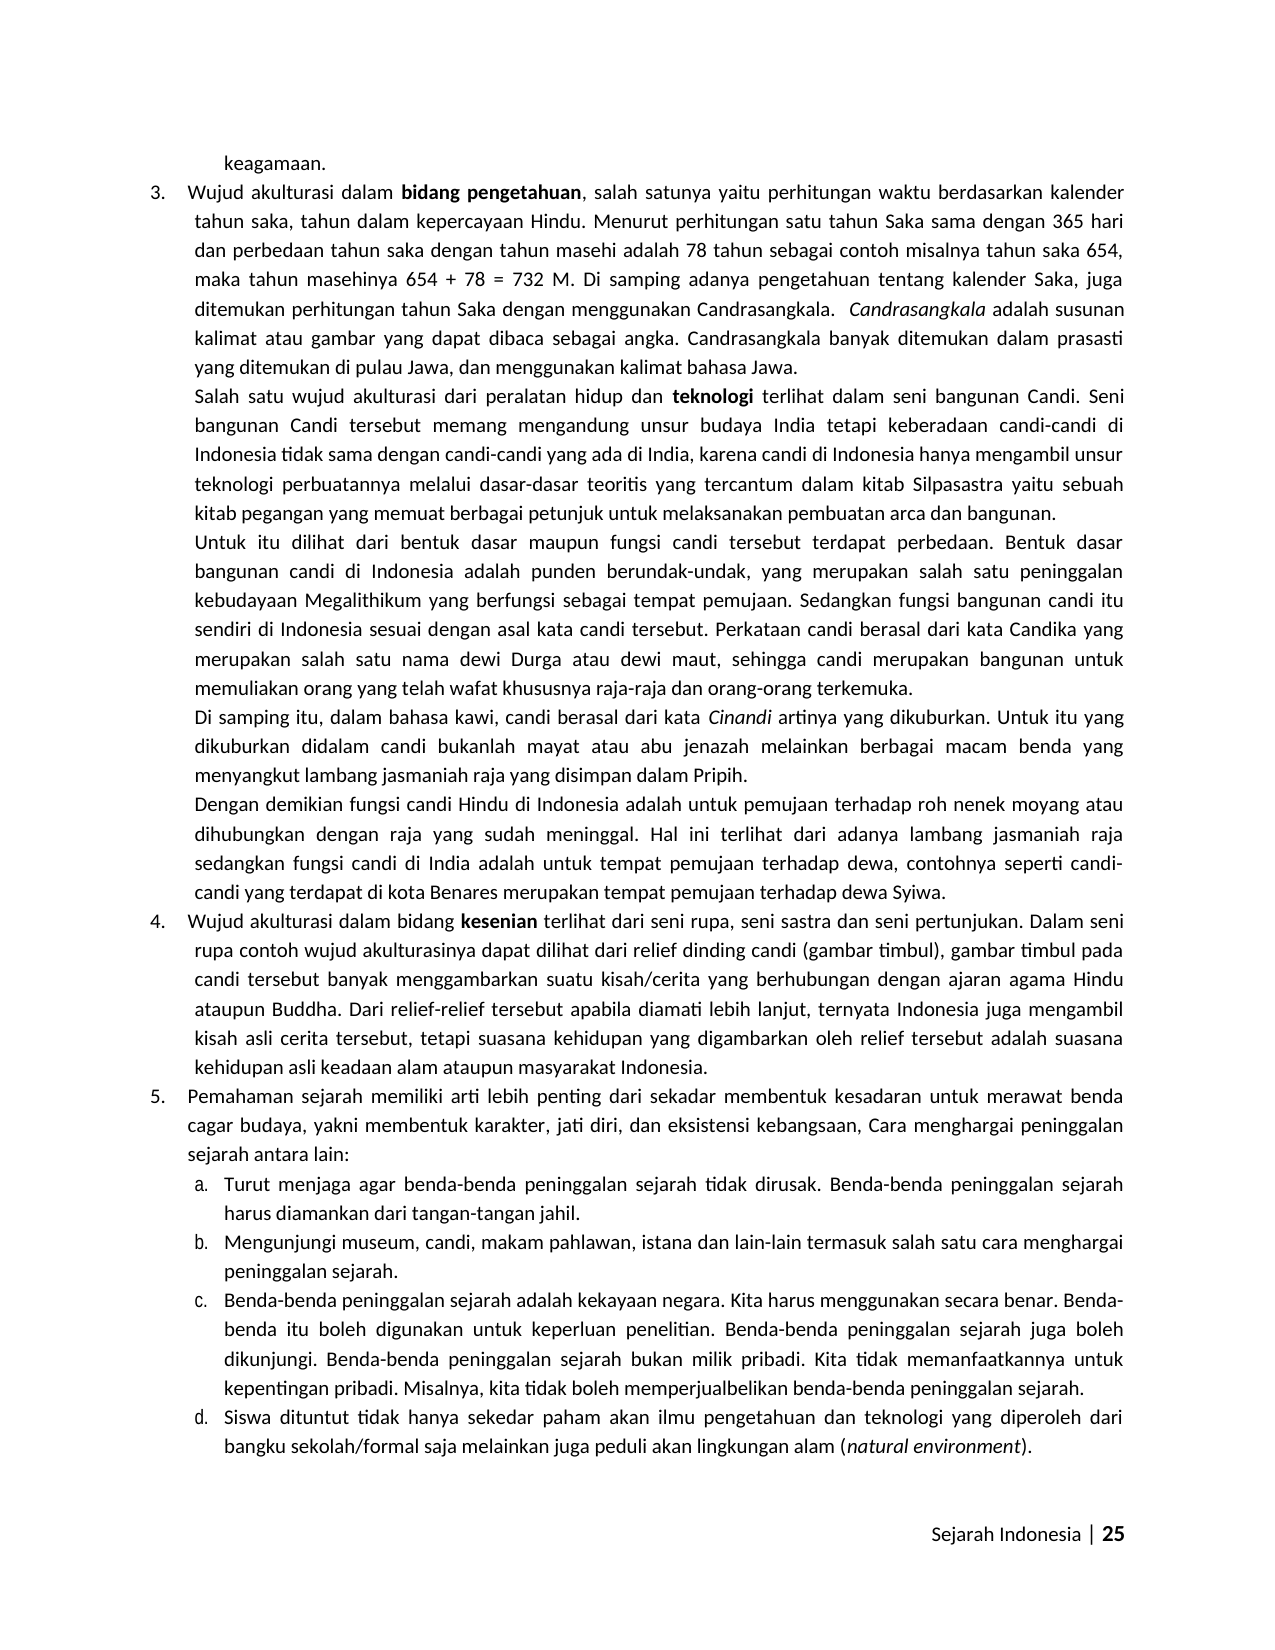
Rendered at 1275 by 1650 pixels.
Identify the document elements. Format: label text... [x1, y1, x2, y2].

list Wujud akulturasi dalam bidang pengetahuan, salah satunya yaitu perhitungan waktu berdasarkan kalender tahun saka, tahun dalam kepercayaan Hindu. Menurut perhitungan satu tahun Saka sama dengan 365 hari dan perbedaan tahun saka dengan tahun masehi adalah 78 tahun sebagai contoh misalnya tahun saka 654, maka tahun masehinya 654 + 78 = 732 M. Di samping adanya pengetahuan tentang kalender Saka, juga ditemukan perhitungan tahun Saka dengan menggunakan Candrasangkala. Candrasangkala adalah susunan kalimat atau gambar yang dapat dibaca sebagai angka. Candrasangkala banyak ditemukan dalam prasasti yang ditemukan di pulau Jawa, dan menggunakan kalimat bahasa Jawa. [150, 179, 1125, 379]
list Di samping itu, dalam bahasa kawi, candi berasal dari kata Cinandi artinya yang dikuburkan. Untuk itu yang dikuburkan didalam candi bukanlah mayat atau abu jenazah melainkan berbagai macam benda yang menyangkut lambang jasmaniah raja yang disimpan dalam Pripih. [194, 704, 1125, 788]
list Siswa dituntut tidak hanya sekedar paham akan ilmu pengetahuan dan teknologi yang diperoleh dari bangku sekolah/formal saja melainkan juga peduli akan lingkungan alam (natural environment). [194, 1404, 1125, 1459]
list Dengan demikian fungsi candi Hindu di Indonesia adalah untuk pemujaan terhadap roh nenek moyang atau dihubungkan dengan raja yang sudah meninggal. Hal ini terlihat dari adanya lambang jasmaniah raja sedangkan fungsi candi di India adalah untuk tempat pemujaan terhadap dewa, contohnya seperti candi-candi yang terdapat di kota Benares merupakan tempat pemujaan terhadap dewa Syiwa. [194, 792, 1125, 904]
list Pemahaman sejarah memiliki arti lebih penting dari sekadar membentuk kesadaran untuk merawat benda cagar budaya, yakni membentuk karakter, jati diri, dan eksistensi kebangsaan, Cara menghargai peninggalan sejarah antara lain: [150, 1083, 1125, 1167]
list Wujud akulturasi dalam bidang kesenian terlihat dari seni rupa, seni sastra dan seni pertunjukan. Dalam seni rupa contoh wujud akulturasinya dapat dilihat dari relief dinding candi (gambar timbul), gambar timbul pada candi tersebut banyak menggambarkan suatu kisah/cerita yang berhubungan dengan ajaran agama Hindu ataupun Buddha. Dari relief-relief tersebut apabila diamati lebih lanjut, ternyata Indonesia juga mengambil kisah asli cerita tersebut, tetapi suasana kehidupan yang digambarkan oleh relief tersebut adalah suasana kehidupan asli keadaan alam ataupun masyarakat Indonesia. [150, 908, 1125, 1079]
list Salah satu wujud akulturasi dari peralatan hidup dan teknologi terlihat dalam seni bangunan Candi. Seni bangunan Candi tersebut memang mengandung unsur budaya India tetapi keberadaan candi-candi di Indonesia tidak sama dengan candi-candi yang ada di India, karena candi di Indonesia hanya mengambil unsur teknologi perbuatannya melalui dasar-dasar teoritis yang tercantum dalam kitab Silpasastra yaitu sebuah kitab pegangan yang memuat berbagai petunjuk untuk melaksanakan pembuatan arca dan bangunan. [194, 383, 1125, 525]
list Untuk itu dilihat dari bentuk dasar maupun fungsi candi tersebut terdapat perbedaan. Bentuk dasar bangunan candi di Indonesia adalah punden berundak-undak, yang merupakan salah satu peninggalan kebudayaan Megalithikum yang berfungsi sebagai tempat pemujaan. Sedangkan fungsi bangunan candi itu sendiri di Indonesia sesuai dengan asal kata candi tersebut. Perkataan candi berasal dari kata Candika yang merupakan salah satu nama dewi Durga atau dewi maut, sehingga candi merupakan bangunan untuk memuliakan orang yang telah wafat khususnya raja-raja dan orang-orang terkemuka. [194, 529, 1125, 700]
list Turut menjaga agar benda-benda peninggalan sejarah tidak dirusak. Benda-benda peninggalan sejarah harus diamankan dari tangan-tangan jahil. [194, 1171, 1125, 1225]
list Benda-benda peninggalan sejarah adalah kekayaan negara. Kita harus menggunakan secara benar. Benda-benda itu boleh digunakan untuk keperluan penelitian. Benda-benda peninggalan sejarah juga boleh dikunjungi. Benda-benda peninggalan sejarah bukan milik pribadi. Kita tidak memanfaatkannya untuk kepentingan pribadi. Misalnya, kita tidak boleh memperjualbelikan benda-benda peninggalan sejarah. [194, 1287, 1125, 1400]
list Mengunjungi museum, candi, makam pahlawan, istana dan lain-lain termasuk salah satu cara menghargai peninggalan sejarah. [194, 1229, 1125, 1284]
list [194, 150, 1125, 175]
